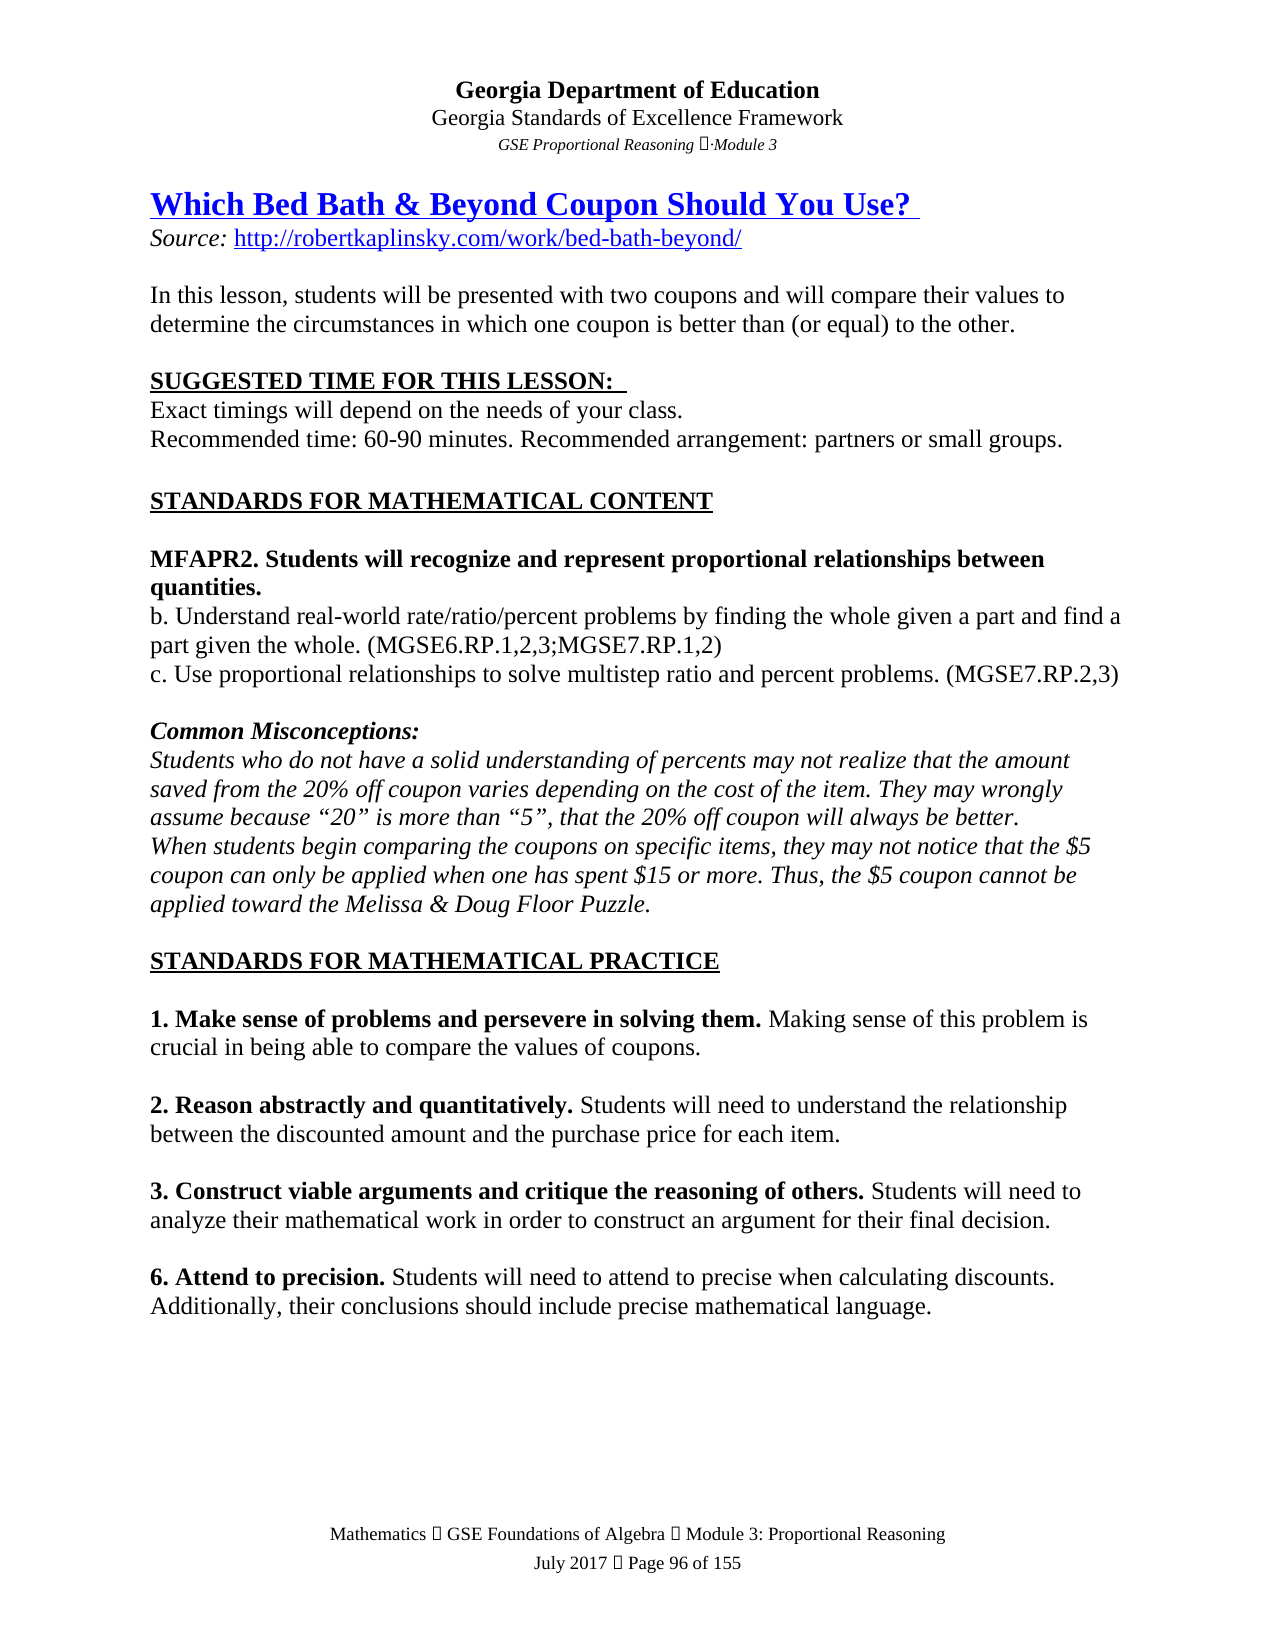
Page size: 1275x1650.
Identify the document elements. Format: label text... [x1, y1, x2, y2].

text Source: http://robertkaplinsky.com/work/bed-bath-beyond/ [150, 223, 1125, 251]
text Students who do not have a solid understanding of percents may not realize that the amount saved from the 20% off coupon varies depending on the cost of the item. They may wrongly assume because “20” is more than “5”, that the 20% off coupon will always be better. [150, 745, 1125, 831]
text STANDARDS FOR MATHEMATICAL CONTENT [150, 486, 1125, 515]
text Common Misconceptions: [150, 716, 1125, 745]
text Exact timings will depend on the needs of your class. [150, 395, 1125, 424]
text STANDARDS FOR MATHEMATICAL PRACTICE [150, 946, 1125, 975]
text MFAPR2. Students will recognize and represent proportional relationships between quantities. [150, 544, 1125, 601]
text When students begin comparing the coupons on specific items, they may not notice that the $5 coupon can only be applied when one has spent $15 or more. Thus, the $5 coupon cannot be applied toward the Melissa & Doug Floor Puzzle. [150, 831, 1125, 917]
text SUGGESTED TIME FOR THIS LESSON: [150, 366, 1125, 395]
text 6. Attend to precision. Students will need to attend to precise when calculating discounts. Additionally, their conclusions should include precise mathematical language. [150, 1262, 1125, 1320]
text c. Use proportional relationships to solve multistep ratio and percent problems. (MGSE7.RP.2,3) [150, 659, 1125, 687]
subtitle Which Bed Bath & Beyond Coupon Should You Use? [150, 184, 1125, 223]
text 3. Construct viable arguments and critique the reasoning of others. Students will need to analyze their mathematical work in order to construct an argument for their final decision. [150, 1176, 1125, 1234]
text Recommended time: 60-90 minutes. Recommended arrangement: partners or small groups. [150, 424, 1125, 453]
text b. Understand real-world rate/ratio/percent problems by finding the whole given a part and find a part given the whole. (MGSE6.RP.1,2,3;MGSE7.RP.1,2) [150, 601, 1125, 659]
text In this lesson, students will be presented with two coupons and will compare their values to determine the circumstances in which one coupon is better than (or equal) to the other. [150, 280, 1125, 338]
text 2. Reason abstractly and quantitatively. Students will need to understand the relationship between the discounted amount and the purchase price for each item. [150, 1090, 1125, 1147]
text 1. Make sense of problems and persevere in solving them. Making sense of this problem is crucial in being able to compare the values of coupons. [150, 1004, 1125, 1061]
